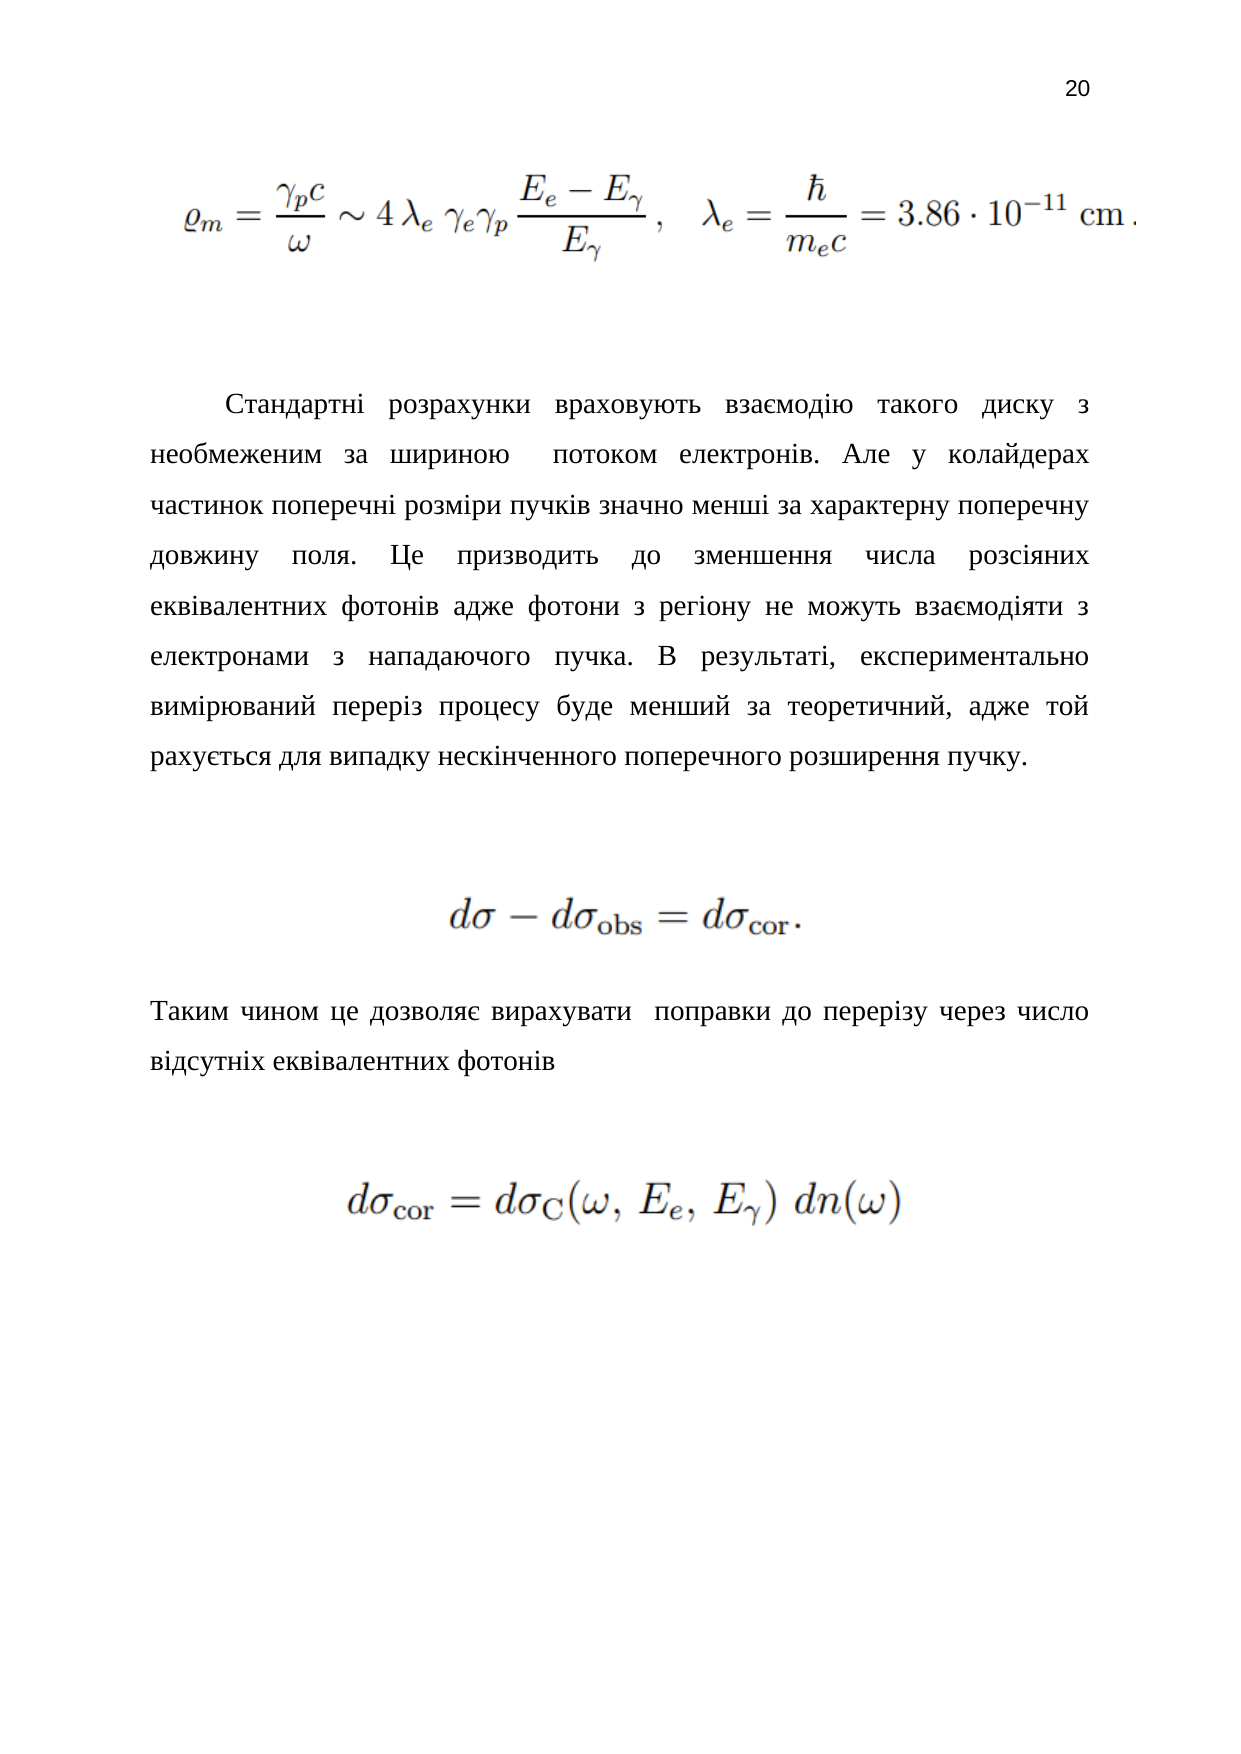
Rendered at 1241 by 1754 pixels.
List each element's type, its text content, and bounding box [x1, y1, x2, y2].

picture [150, 150, 1136, 295]
picture [330, 1143, 911, 1251]
text Таким чином це дозволяє вирахувати поправки до перерізу через число відсутніх еквівалентних фотонів [150, 993, 1090, 1077]
text Стандартні розрахунки враховують взаємодію такого диску з необмеженим за шириною потоком електронів. Але у колайдерах частинок поперечні розміри пучків значно менші за характерну поперечну довжину поля. Це призводить до зменшення числа розсіяних еквівалентних фотонів адже фотони з регіону не можуть взаємодіяти з електронами з нападаючого пучка. В результаті, експериментально вимірюваний переріз процесу буде менший за теоретичний, адже той рахується для випадку нескінченного поперечного розширення пучку. [150, 386, 1090, 772]
picture [417, 839, 824, 980]
